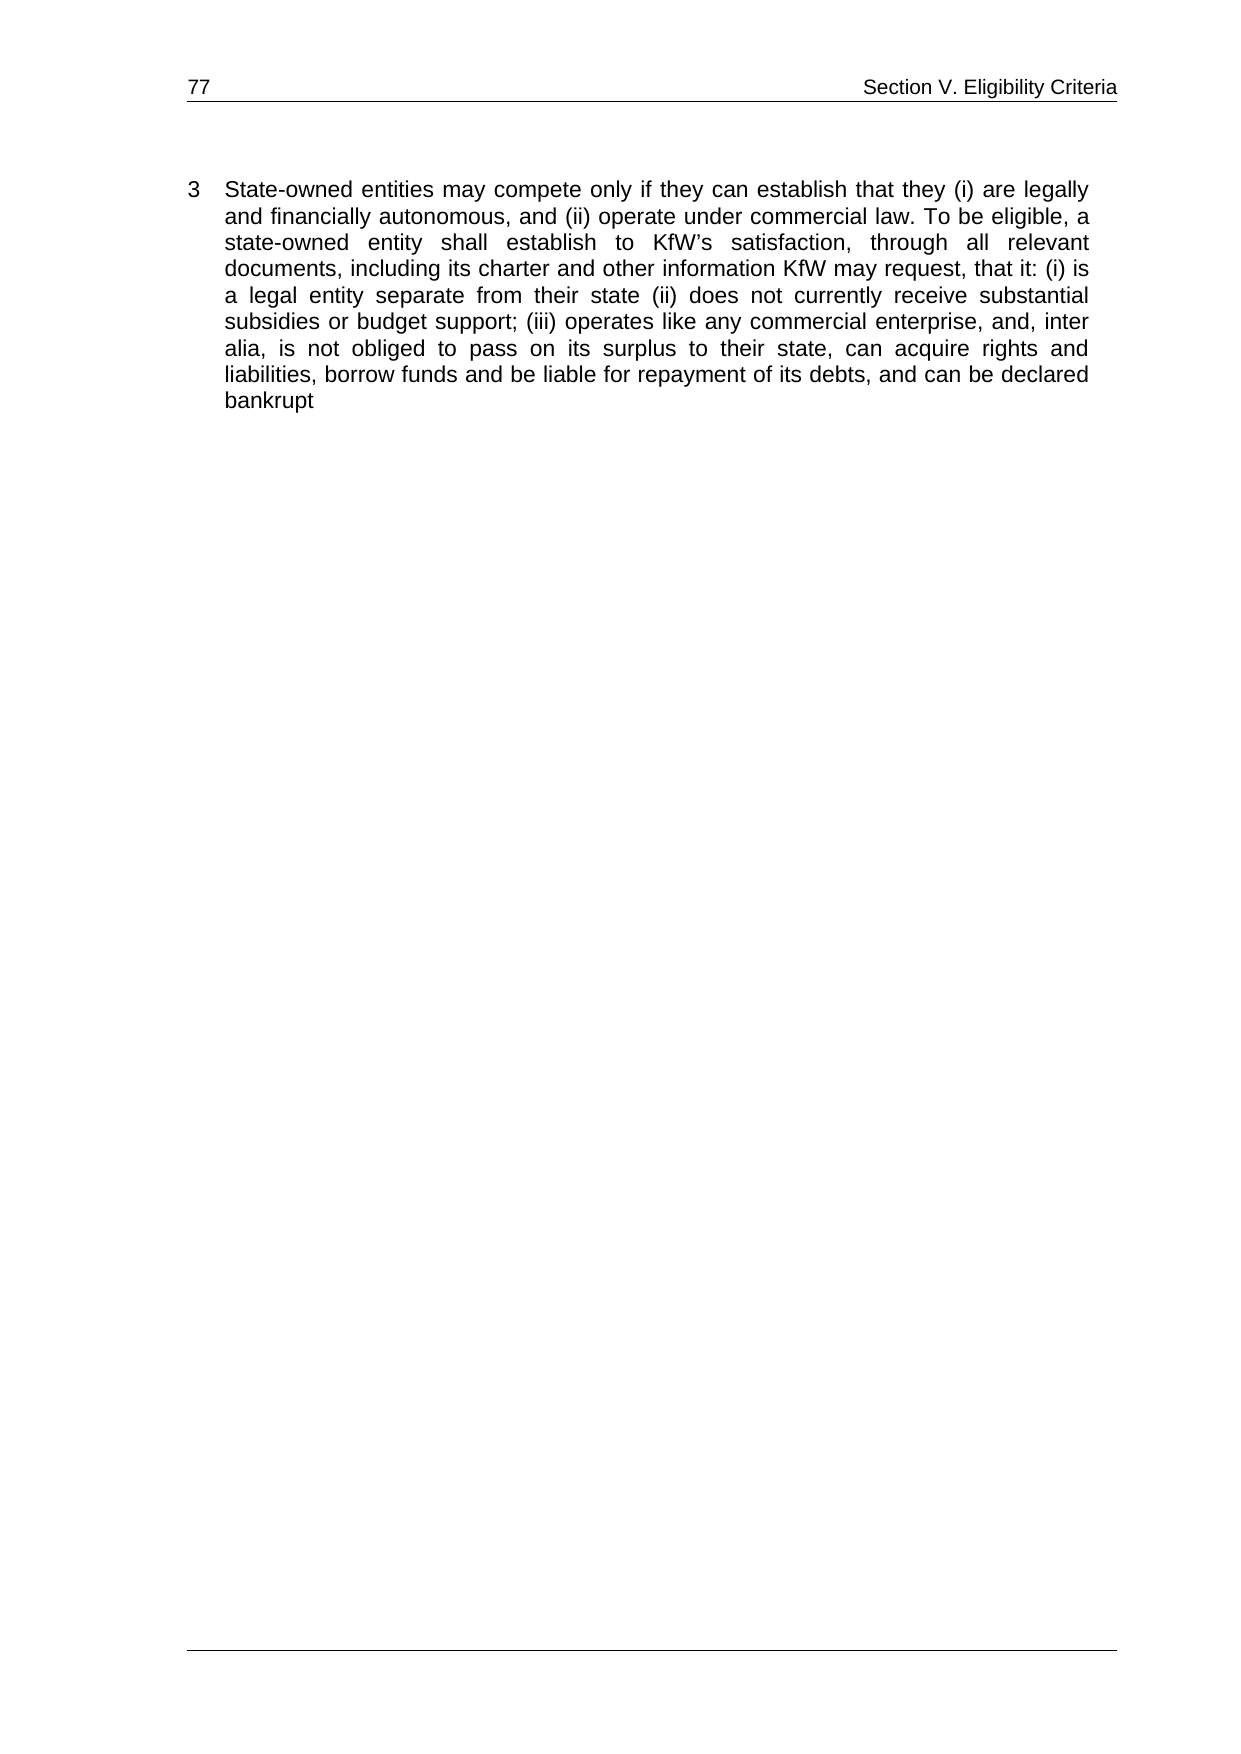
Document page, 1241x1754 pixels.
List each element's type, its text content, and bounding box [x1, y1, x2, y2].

text 3 State-owned entities may compete only if they can establish that they (i) are legally and financially autonomous, and (ii) operate under commercial law. To be eligible, a state-owned entity shall establish to KfW’s satisfaction, through all relevant documents, including its charter and other information KfW may request, that it: (i) is a legal entity separate from their state (ii) does not currently receive substantial subsidies or budget support; (iii) operates like any commercial enterprise, and, inter alia, is not obliged to pass on its surplus to their state, can acquire rights and liabilities, borrow funds and be liable for repayment of its debts, and can be declared bankrupt [187, 176, 1090, 413]
